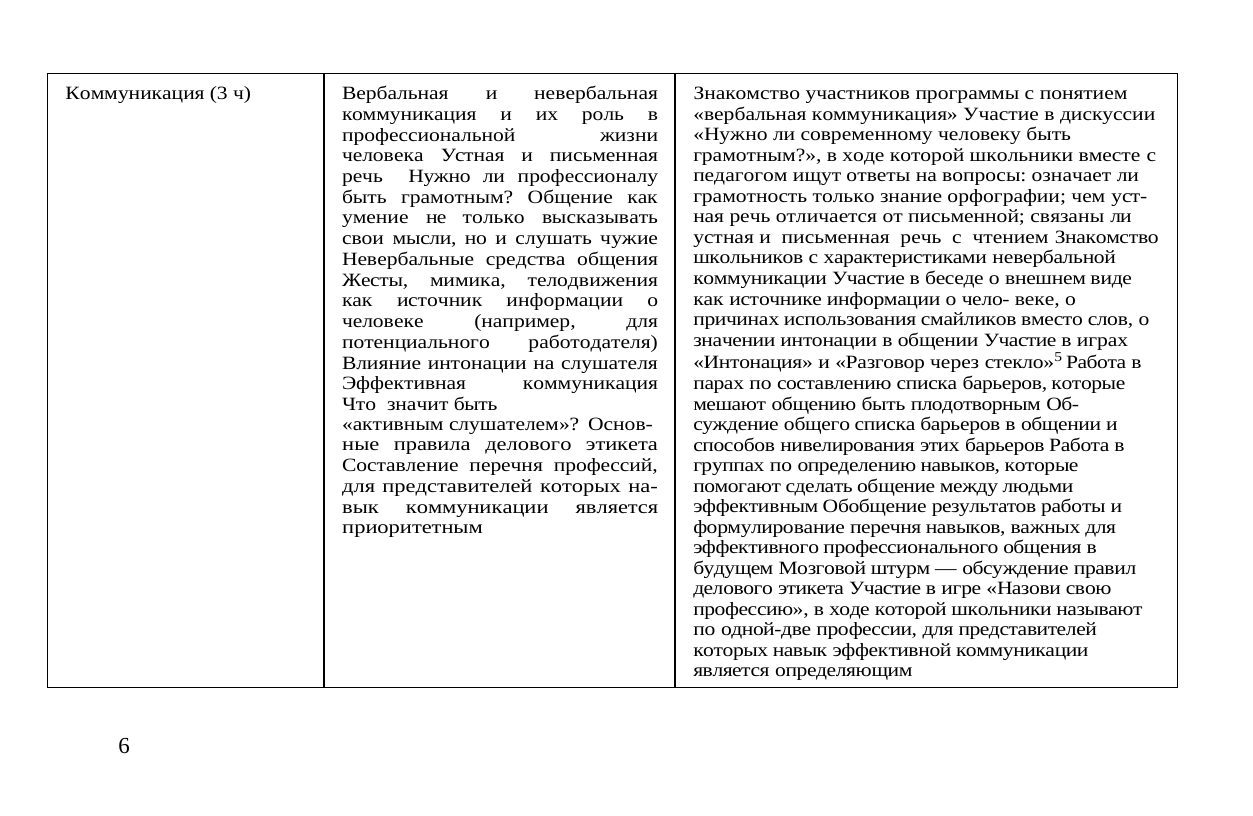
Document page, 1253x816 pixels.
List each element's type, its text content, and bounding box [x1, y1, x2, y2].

table_cell Вербальная и невербальная коммуникация и их роль в профессиональной жизни человека Устная и письменная речь Нужно ли профессионалу быть грамотным? Общение как умение не только высказывать свои мысли, но и слушать чужие Невербальные средства общения Жесты, мимика, телодвижения как источник информации о человеке (например, для потенциального работодателя) Влияние интонации на слушателя Эффективная коммуникация Что значит быть «активным слушателем»? Основ- ные правила делового этикета Составление перечня профессий, для представителей которых на- вык коммуникации является приоритетным [325, 74, 674, 687]
table_cell Коммуникация (3 ч) [48, 74, 323, 687]
table_cell Знакомство участников программы с понятием «вербальная коммуникация» Участие в дискуссии «Нужно ли современному человеку быть грамотным?», в ходе которой школьники вместе с педагогом ищут ответы на вопросы: означает ли грамотность только знание орфографии; чем уст- ная речь отличается от письменной; связаны ли устная и письменная речь с чтением Знакомство школьников с характеристиками невербальной коммуникации Участие в беседе о внешнем виде как источнике информации о чело- веке, о причинах использования смайликов вместо слов, о значении интонации в общении Участие в играх «Интонация» и «Разговор через стекло»5 Работа в парах по составлению списка барьеров, которые мешают общению быть плодотворным Об- суждение общего списка барьеров в общении и способов нивелирования этих барьеров Работа в группах по определению навыков, которые помогают сделать общение между людьми эффективным Обобщение результатов работы и формулирование перечня навыков, важных для эффективного профессионального общения в будущем Мозговой штурм — обсуждение правил делового этикета Участие в игре «Назови свою профессию», в ходе которой школьники называют по одной-две профессии, для представителей которых навык эффективной коммуникации является определяющим [676, 74, 1177, 687]
